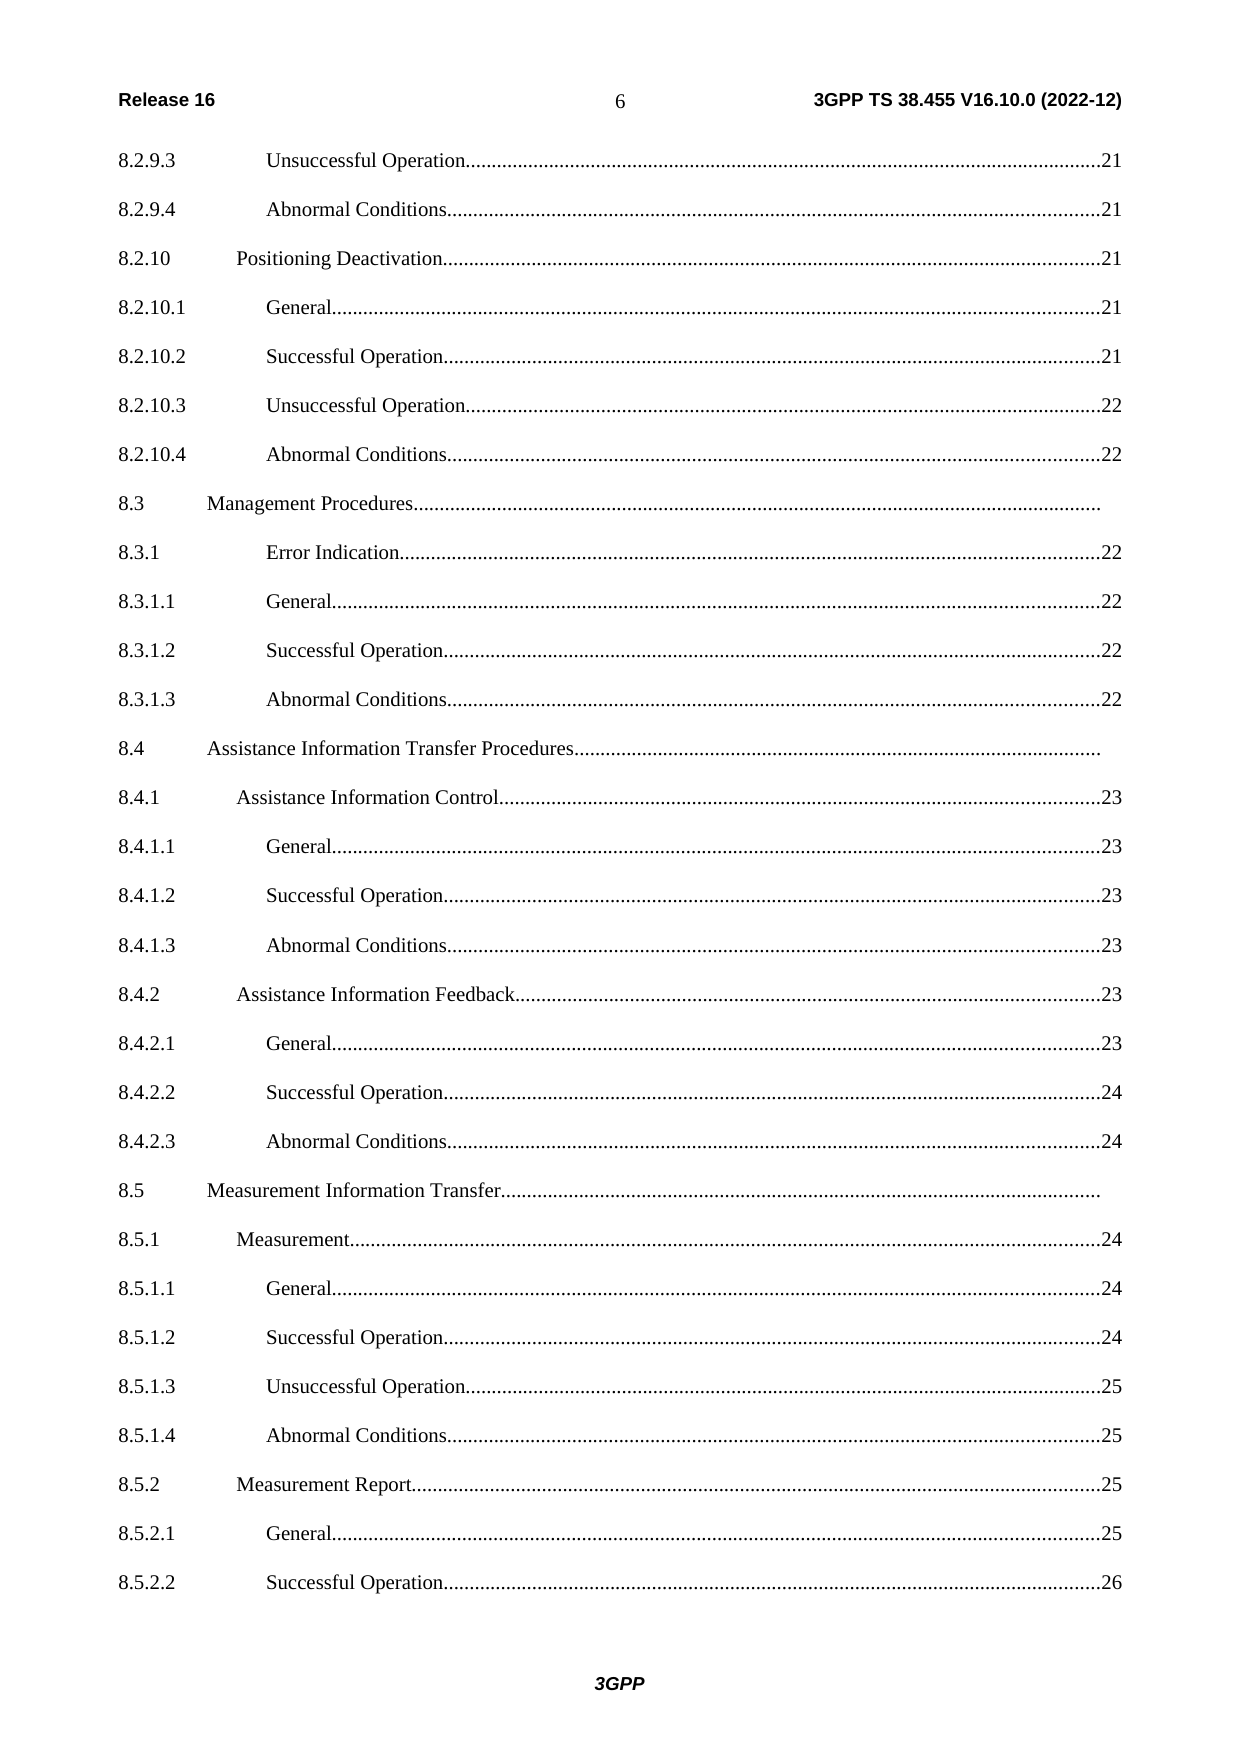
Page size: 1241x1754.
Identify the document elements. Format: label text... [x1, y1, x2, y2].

text 8.4.1 Assistance Information Control 23 [118, 785, 1122, 809]
text 8.5 Measurement Information Transfer 24 [118, 1178, 1078, 1202]
text 8.5.1.1 General 24 [118, 1276, 1122, 1300]
text 8.2.9.4 Abnormal Conditions 21 [118, 197, 1122, 221]
text 8.3.1 Error Indication 22 [118, 540, 1122, 564]
text 8.3.1.3 Abnormal Conditions 22 [118, 687, 1122, 711]
text 8.5.1.3 Unsuccessful Operation 25 [118, 1374, 1122, 1398]
text 8.5.1 Measurement 24 [118, 1227, 1122, 1251]
text 8.2.9.3 Unsuccessful Operation 21 [118, 147, 1122, 172]
text 8.4.1.1 General 23 [118, 834, 1122, 858]
text 8.4.2 Assistance Information Feedback 23 [118, 982, 1122, 1006]
text 8.5.2.2 Successful Operation 26 [118, 1570, 1122, 1594]
text 8.4.1.3 Abnormal Conditions 23 [118, 932, 1122, 957]
text 8.5.2.1 General 25 [118, 1521, 1122, 1545]
text 8.5.2 Measurement Report 25 [118, 1472, 1122, 1496]
text 8.4 Assistance Information Transfer Procedures 23 [118, 736, 1078, 760]
text 8.2.10.4 Abnormal Conditions 22 [118, 442, 1122, 466]
text 8.2.10.2 Successful Operation 21 [118, 344, 1122, 368]
text 8.2.10.1 General 21 [118, 295, 1122, 319]
text 8.3.1.2 Successful Operation 22 [118, 638, 1122, 662]
text 8.4.2.3 Abnormal Conditions 24 [118, 1129, 1122, 1153]
text 8.4.2.2 Successful Operation 24 [118, 1080, 1122, 1104]
text 8.2.10 Positioning Deactivation 21 [118, 246, 1122, 270]
text 8.5.1.2 Successful Operation 24 [118, 1325, 1122, 1349]
text 8.5.1.4 Abnormal Conditions 25 [118, 1423, 1122, 1447]
text 8.4.2.1 General 23 [118, 1031, 1122, 1055]
text 8.2.10.3 Unsuccessful Operation 22 [118, 393, 1122, 417]
text 8.3.1.1 General 22 [118, 589, 1122, 613]
text 8.3 Management Procedures 22 [118, 491, 1078, 515]
text 8.4.1.2 Successful Operation 23 [118, 883, 1122, 907]
